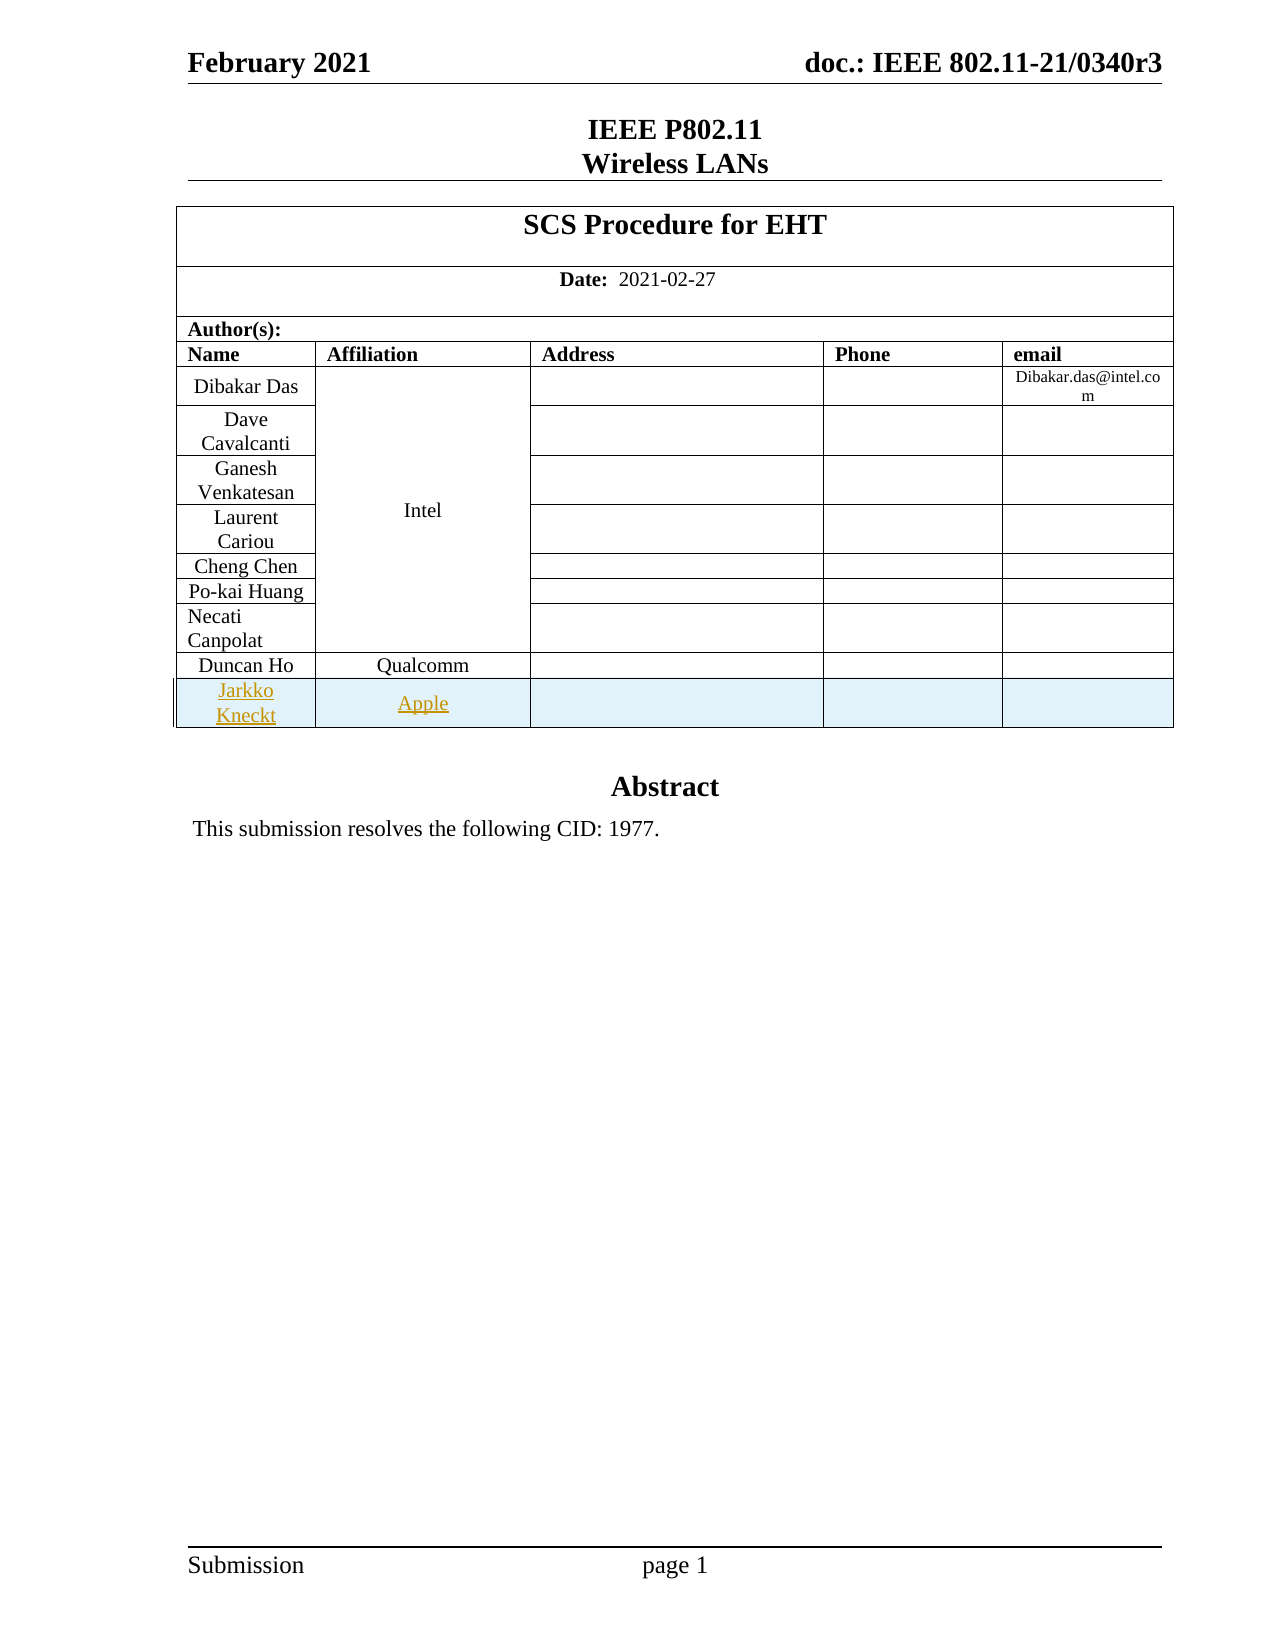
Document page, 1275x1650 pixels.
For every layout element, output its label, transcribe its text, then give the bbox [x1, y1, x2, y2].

table_cell [1003, 554, 1173, 578]
table_cell Address [531, 342, 823, 366]
table_cell [824, 505, 1002, 553]
table_header SCS Procedure for EHT [177, 207, 1173, 266]
table_cell Qualcomm [316, 653, 530, 677]
table_cell [1003, 456, 1173, 504]
table_cell Duncan Ho [177, 653, 315, 677]
table_cell [531, 505, 823, 553]
table_cell [824, 456, 1002, 504]
table_cell [1003, 653, 1173, 677]
table_cell Affiliation [316, 342, 530, 366]
table_cell [531, 554, 823, 578]
table_cell [1003, 406, 1173, 454]
table_cell email [1003, 342, 1173, 366]
table_cell [824, 604, 1002, 652]
table_cell Phone [824, 342, 1002, 366]
table_cell [531, 579, 823, 603]
table_cell Ganesh Venkatesan [177, 456, 315, 504]
text IEEE P802.11 Wireless LANs [187, 112, 1162, 181]
table_cell [824, 579, 1002, 603]
table_cell [1003, 505, 1173, 553]
table_cell [824, 406, 1002, 454]
table_cell [531, 604, 823, 652]
table_cell Name [177, 342, 315, 366]
table_cell [824, 653, 1002, 677]
table_cell Intel [316, 367, 530, 652]
table_cell Date: 2021-02-27 [177, 267, 1173, 316]
table_cell [824, 554, 1002, 578]
table_cell [824, 367, 1002, 405]
table_cell [1003, 579, 1173, 603]
table_cell [531, 456, 823, 504]
table_cell Laurent Cariou [177, 505, 315, 553]
table_cell Dibakar Das [177, 367, 315, 405]
table_cell Dave Cavalcanti [177, 406, 315, 454]
table_cell Dibakar.das@intel.com [1003, 367, 1173, 405]
table_cell [531, 367, 823, 405]
table_cell [531, 406, 823, 454]
table_cell [531, 653, 823, 677]
table_cell [1003, 604, 1173, 652]
table_cell Cheng Chen [177, 554, 315, 578]
table_cell Po-kai Huang [177, 579, 315, 603]
table_cell Author(s): [177, 317, 1173, 341]
table_cell Necati Canpolat [177, 604, 315, 652]
